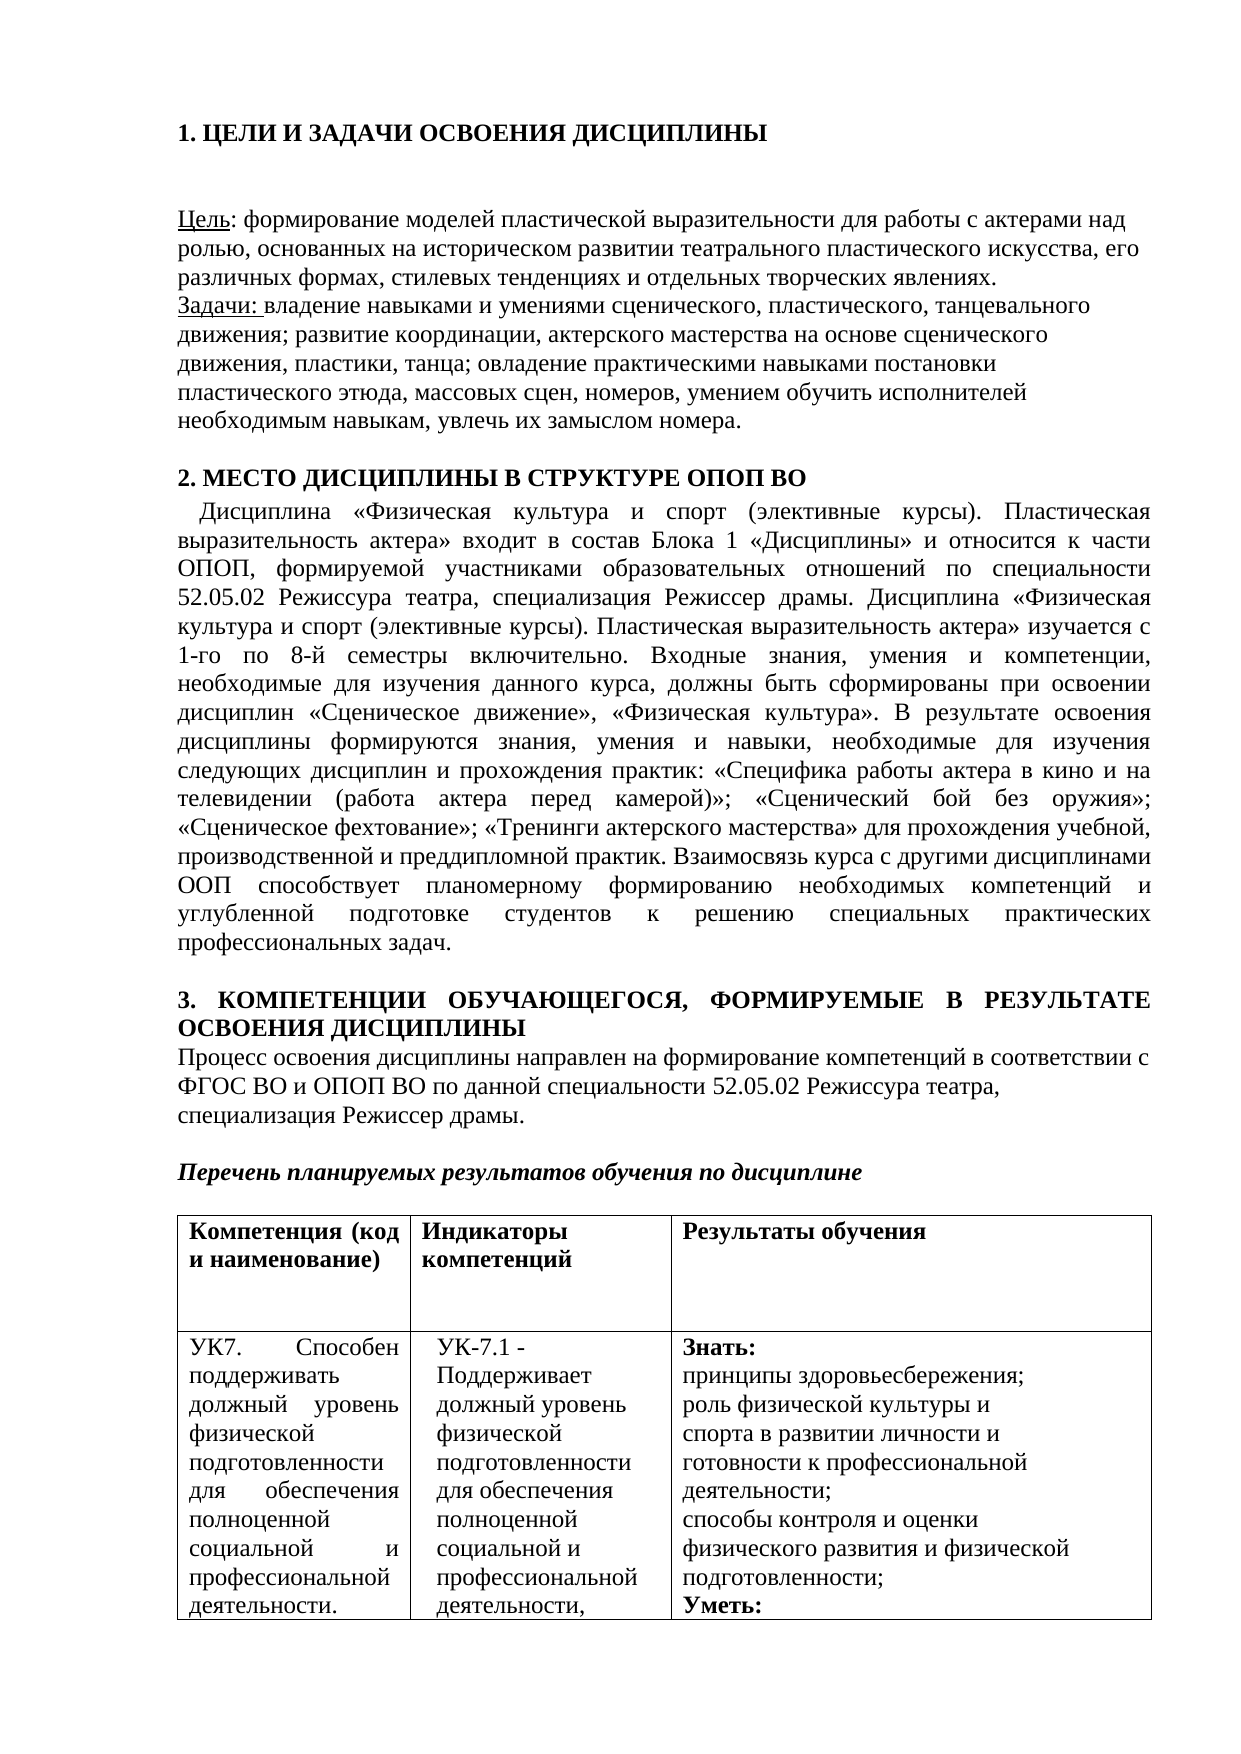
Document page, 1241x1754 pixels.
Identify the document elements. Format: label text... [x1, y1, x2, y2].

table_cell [672, 1332, 1151, 1619]
table_header Результаты обучения [672, 1216, 1151, 1331]
text Цель: формирование моделей пластической выразительности для работы с актерами над ролью, основанных на историческом развитии театрального пластического искусства, его различных формах, стилевых тенденциях и отдельных творческих явлениях. [177, 204, 1152, 291]
table_header Индикаторы компетенций [411, 1216, 671, 1331]
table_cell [411, 1332, 671, 1619]
text Дисциплина «Физическая культура и спорт (элективные курсы). Пластическая выразительность актера» входит в состав Блока 1 «Дисциплины» и относится к части ОПОП, формируемой участниками образовательных отношений по специальности 52.05.02 Режиссура театра, специализация Режиссер драмы. Дисциплина «Физическая культура и спорт (элективные курсы). Пластическая выразительность актера» изучается с 1-го по 8-й семестры включительно. Входные знания, умения и компетенции, необходимые для изучения данного курса, должны быть сформированы при освоении дисциплин «Сценическое движение», «Физическая культура». В результате освоения дисциплины формируются знания, умения и навыки, необходимые для изучения следующих дисциплин и прохождения практик: «Специфика работы актера в кино и на телевидении (работа актера перед камерой)»; «Сценический бой без оружия»; «Сценическое фехтование»; «Тренинги актерского мастерства» для прохождения учебной, производственной и преддипломной практик. Взаимосвязь курса с другими дисциплинами ООП способствует планомерному формированию необходимых компетенций и углубленной подготовке студентов к решению специальных практических профессиональных задач. [177, 496, 1152, 956]
text 1. ЦЕЛИ И ЗАДАЧИ ОСВОЕНИЯ ДИСЦИПЛИНЫ [177, 118, 1152, 147]
text Перечень планируемых результатов обучения по дисциплине [177, 1157, 1152, 1186]
text Задачи: владение навыками и умениями сценического, пластического, танцевального движения; развитие координации, актерского мастерства на основе сценического движения, пластики, танца; овладение практическими навыками постановки пластического этюда, массовых сцен, номеров, умением обучить исполнителей необходимым навыкам, увлечь их замыслом номера. [177, 291, 1152, 434]
text 3. КОМПЕТЕНЦИИ ОБУЧАЮЩЕГОСЯ, ФОРМИРУЕМЫЕ В РЕЗУЛЬТАТЕ ОСВОЕНИЯ ДИСЦИПЛИНЫ [177, 985, 1152, 1042]
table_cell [178, 1332, 410, 1619]
text 2. МЕСТО ДИСЦИПЛИНЫ В СТРУКТУРЕ ОПОП ВО [177, 463, 1152, 492]
text Процесс освоения дисциплины направлен на формирование компетенций в соответствии с ФГОС ВО и ОПОП ВО по данной специальности 52.05.02 Режиссура театра, специализация Режиссер драмы. [177, 1042, 1152, 1128]
table_header Компетенция (код и наименование) [178, 1216, 410, 1331]
